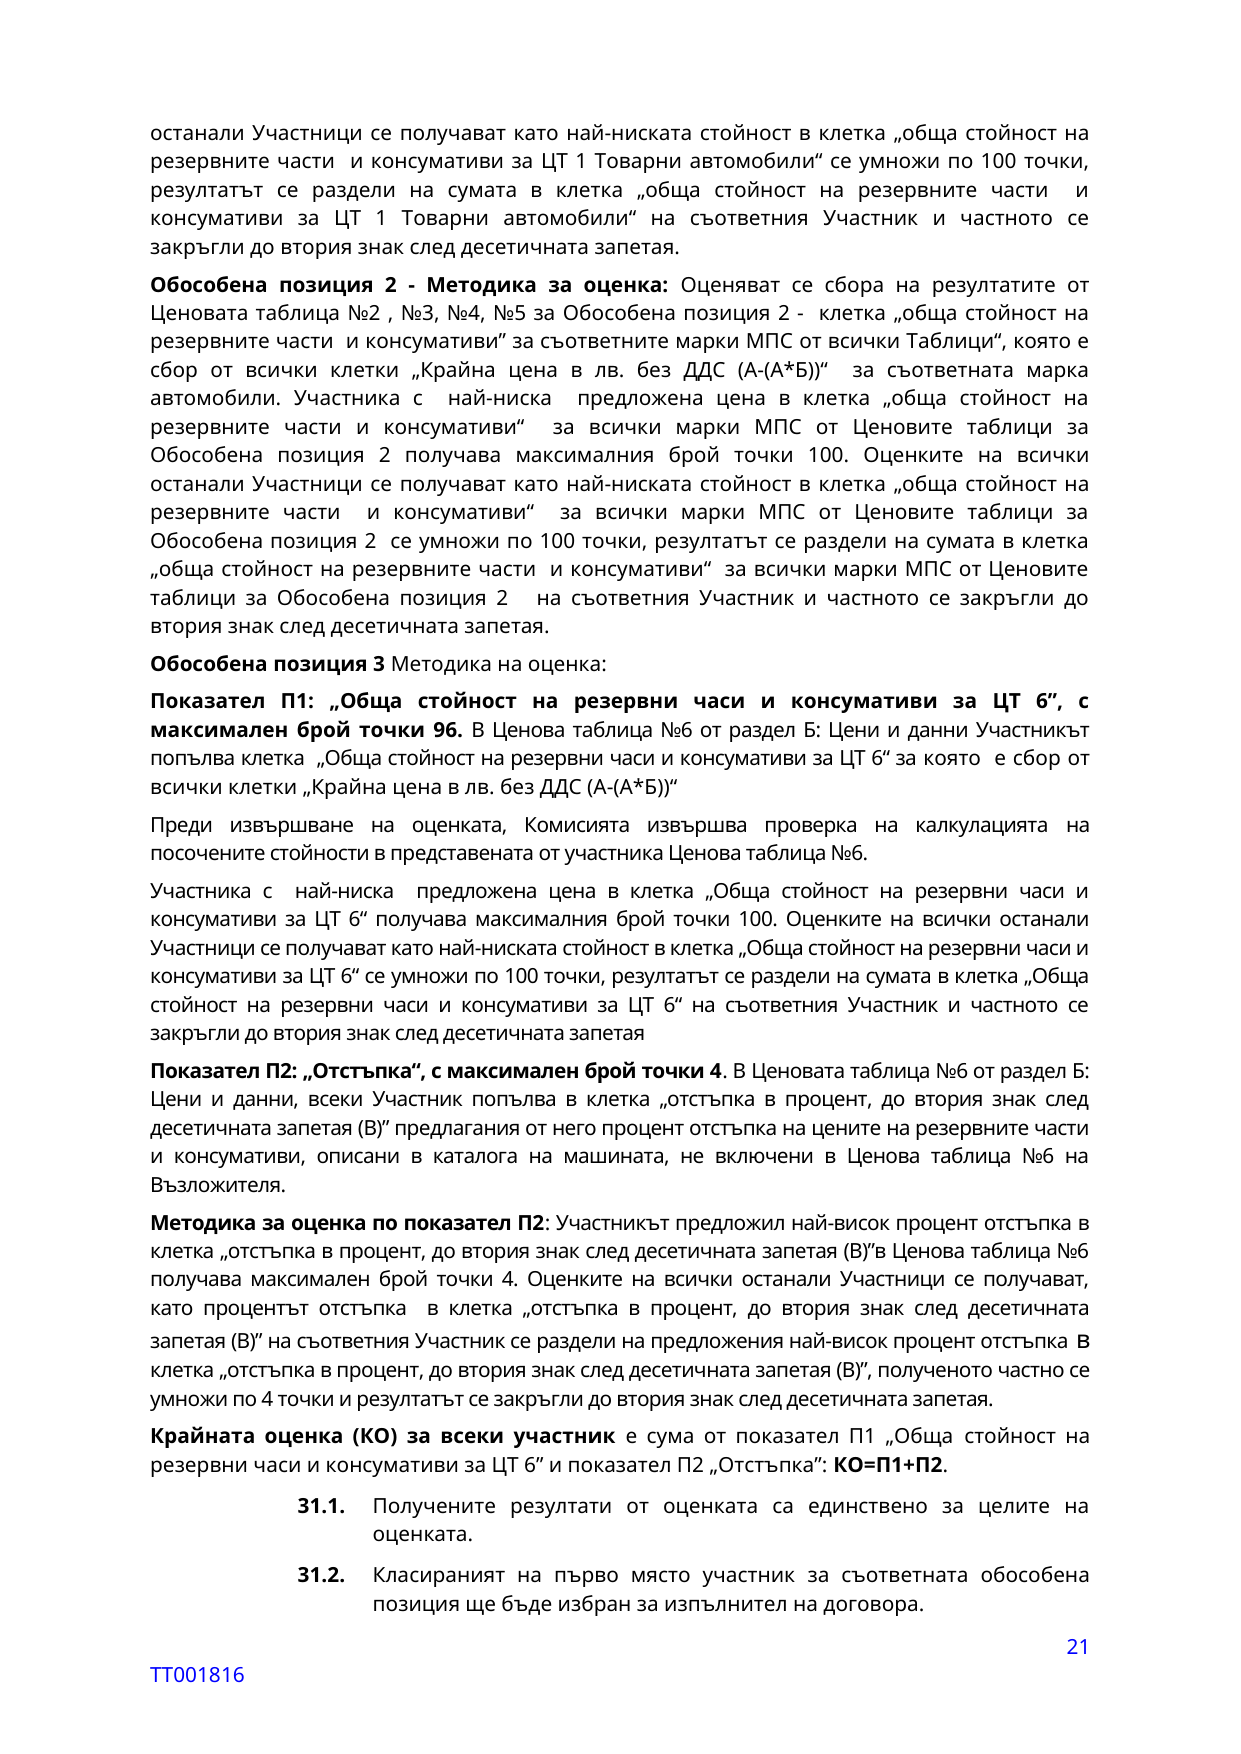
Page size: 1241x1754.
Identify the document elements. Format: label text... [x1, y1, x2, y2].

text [150, 118, 1090, 260]
text Обособена позиция 3 Методика на оценка: [150, 649, 1090, 677]
text Участника с най-ниска предложена цена в клетка „Обща стойност на резервни часи и консумативи за ЦТ 6“ получава максималния брой точки 100. Оценките на всички останали Участници се получават като най-ниската стойност в клетка „Обща стойност на резервни часи и консумативи за ЦТ 6“ се умножи по 100 точки, резултатът се раздели на сумата в клетка „Обща стойност на резервни часи и консумативи за ЦТ 6“ на съответния Участник и частното се закръгли до втория знак след десетичната запетая [150, 876, 1090, 1047]
list Класираният на първо място участник за съответната обособена позиция ще бъде избран за изпълнител на договора. [297, 1560, 1090, 1617]
text Крайната оценка (КО) за всеки участник е сума от показател П1 „Обща стойност на резервни часи и консумативи за ЦТ 6” и показател П2 „Отстъпка”: КО=П1+П2. [150, 1422, 1090, 1478]
text Показател П1: „Обща стойност на резервни часи и консумативи за ЦТ 6”, с максимален брой точки 96. В Ценова таблица №6 от раздел Б: Цени и данни Участникът попълва клетка „Обща стойност на резервни часи и консумативи за ЦТ 6“ за която е сбор от всички клетки „Крайна цена в лв. без ДДС (А-(А*Б))“ [150, 687, 1090, 800]
text Преди извършване на оценката, Комисията извършва проверка на калкулацията на посочените стойности в представената от участника Ценова таблица №6. [150, 810, 1090, 867]
text Обособена позиция 2 - Методика за оценка: Оценяват се сбора на резултатите от Ценовата таблица №2 , №3, №4, №5 за Обособена позиция 2 - клетка „обща стойност на резервните части и консумативи” за съответните марки МПС от всички Таблици“, която е сбор от всички клетки „Крайна цена в лв. без ДДС (А-(А*Б))“ за съответната марка автомобили. Участника с най-ниска предложена цена в клетка „обща стойност на резервните части и консумативи“ за всички марки МПС от Ценовите таблици за Обособена позиция 2 получава максималния брой точки 100. Оценките на всички останали Участници се получават като най-ниската стойност в клетка „обща стойност на резервните части и консумативи“ за всички марки МПС от Ценовите таблици за Обособена позиция 2 се умножи по 100 точки, резултатът се раздели на сумата в клетка „обща стойност на резервните части и консумативи“ за всички марки МПС от Ценовите таблици за Обособена позиция 2 на съответния Участник и частното се закръгли до втория знак след десетичната запетая. [150, 270, 1090, 639]
text Методика за оценка по показател П2: Участникът предложил най-висок процент отстъпка в клетка „отстъпка в процент, до втория знак след десетичната запетая (В)”в Ценова таблица №6 получава максимален брой точки 4. Оценките на всички останали Участници се получават, като процентът отстъпка в клетка „отстъпка в процент, до втория знак след десетичната запетая (В)” на съответния Участник се раздели на предложения най-висок процент отстъпка в клетка „отстъпка в процент, до втория знак след десетичната запетая (В)”, полученото частно се умножи по 4 точки и резултатът се закръгли до втория знак след десетичната запетая. [150, 1208, 1090, 1412]
text Показател П2: „Отстъпка“, с максимален брой точки 4. В Ценовата таблица №6 от раздел Б: Цени и данни, всеки Участник попълва в клетка „отстъпка в процент, до втория знак след десетичната запетая (В)” предлагания от него процент отстъпка на цените на резервните части и консумативи, описани в каталога на машината, не включени в Ценова таблица №6 на Възложителя. [150, 1056, 1090, 1198]
list Получените резултати от оценката са единствено за целите на оценката. [297, 1491, 1090, 1548]
